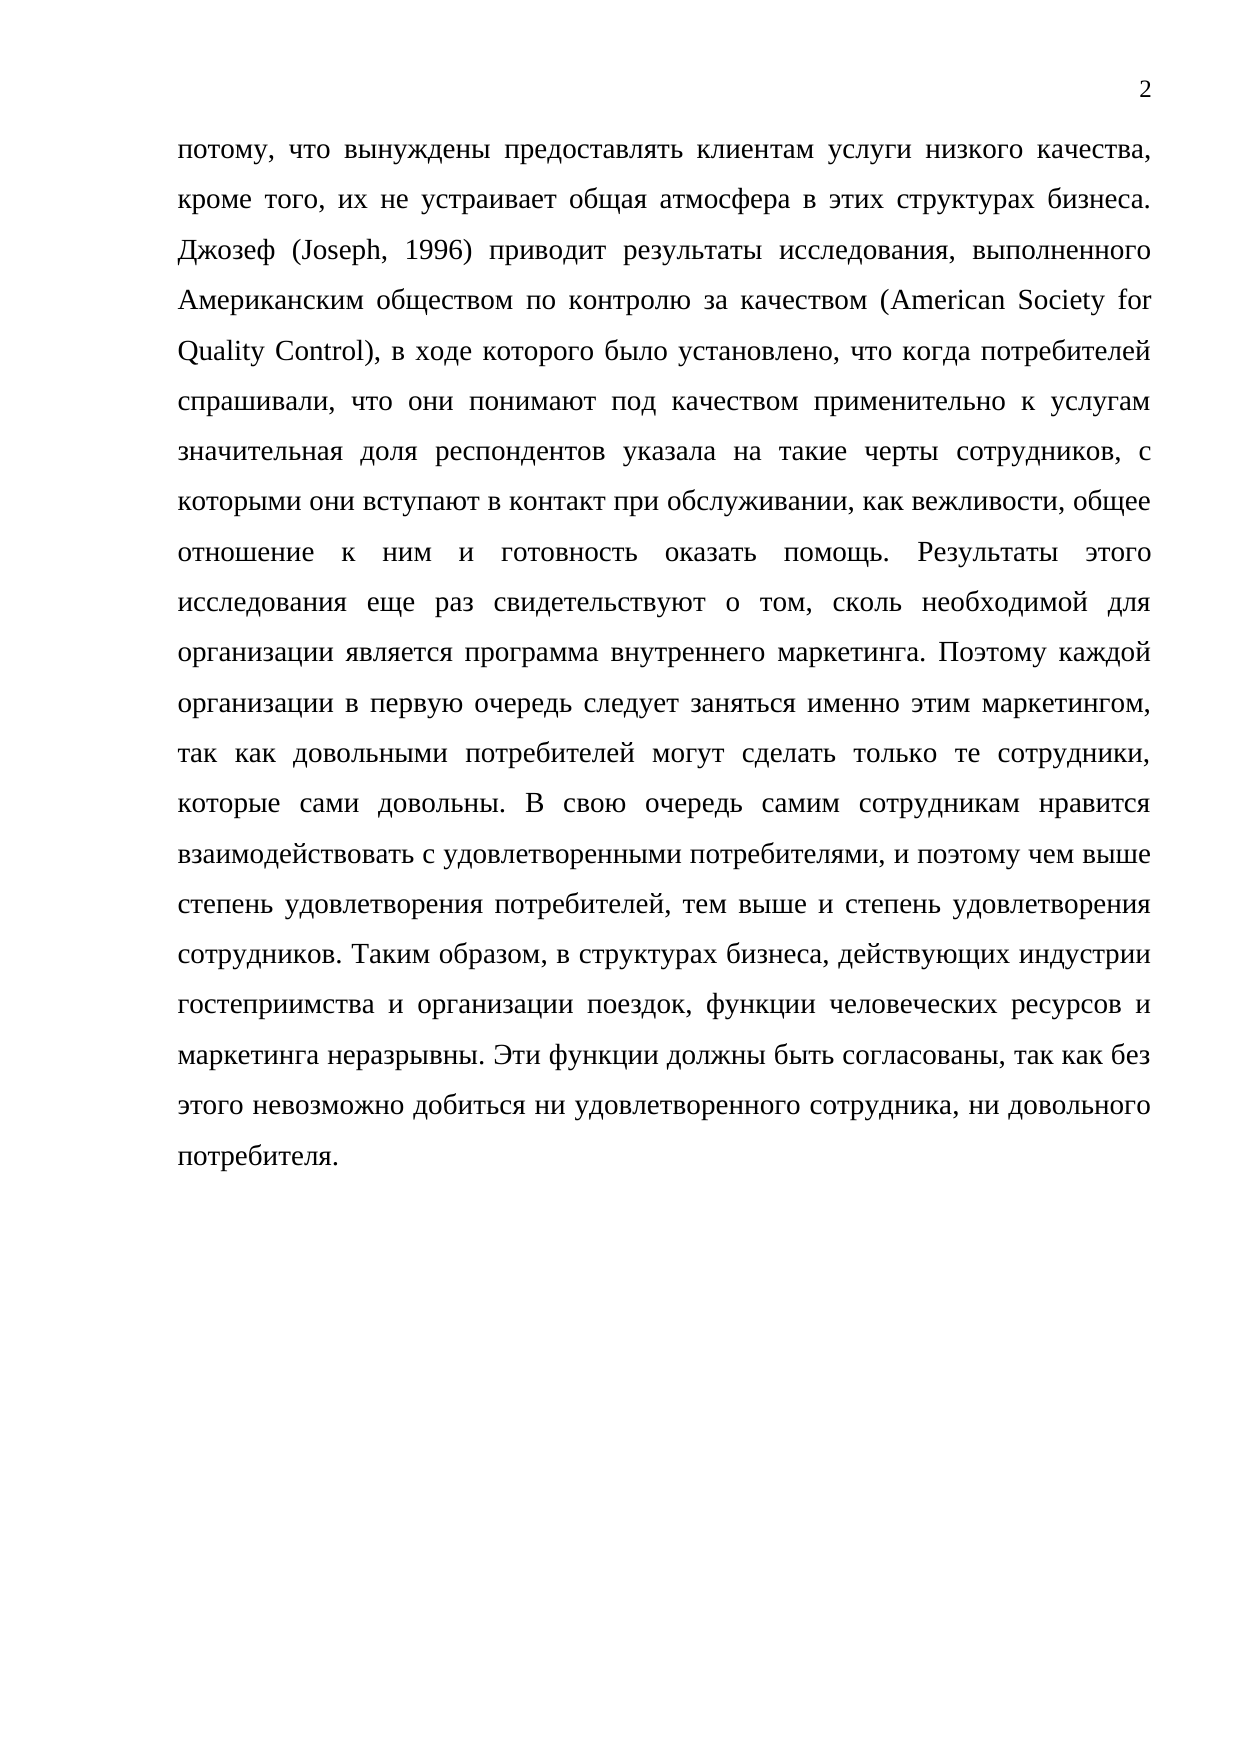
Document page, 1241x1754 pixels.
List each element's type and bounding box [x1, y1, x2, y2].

text [177, 131, 1152, 1171]
